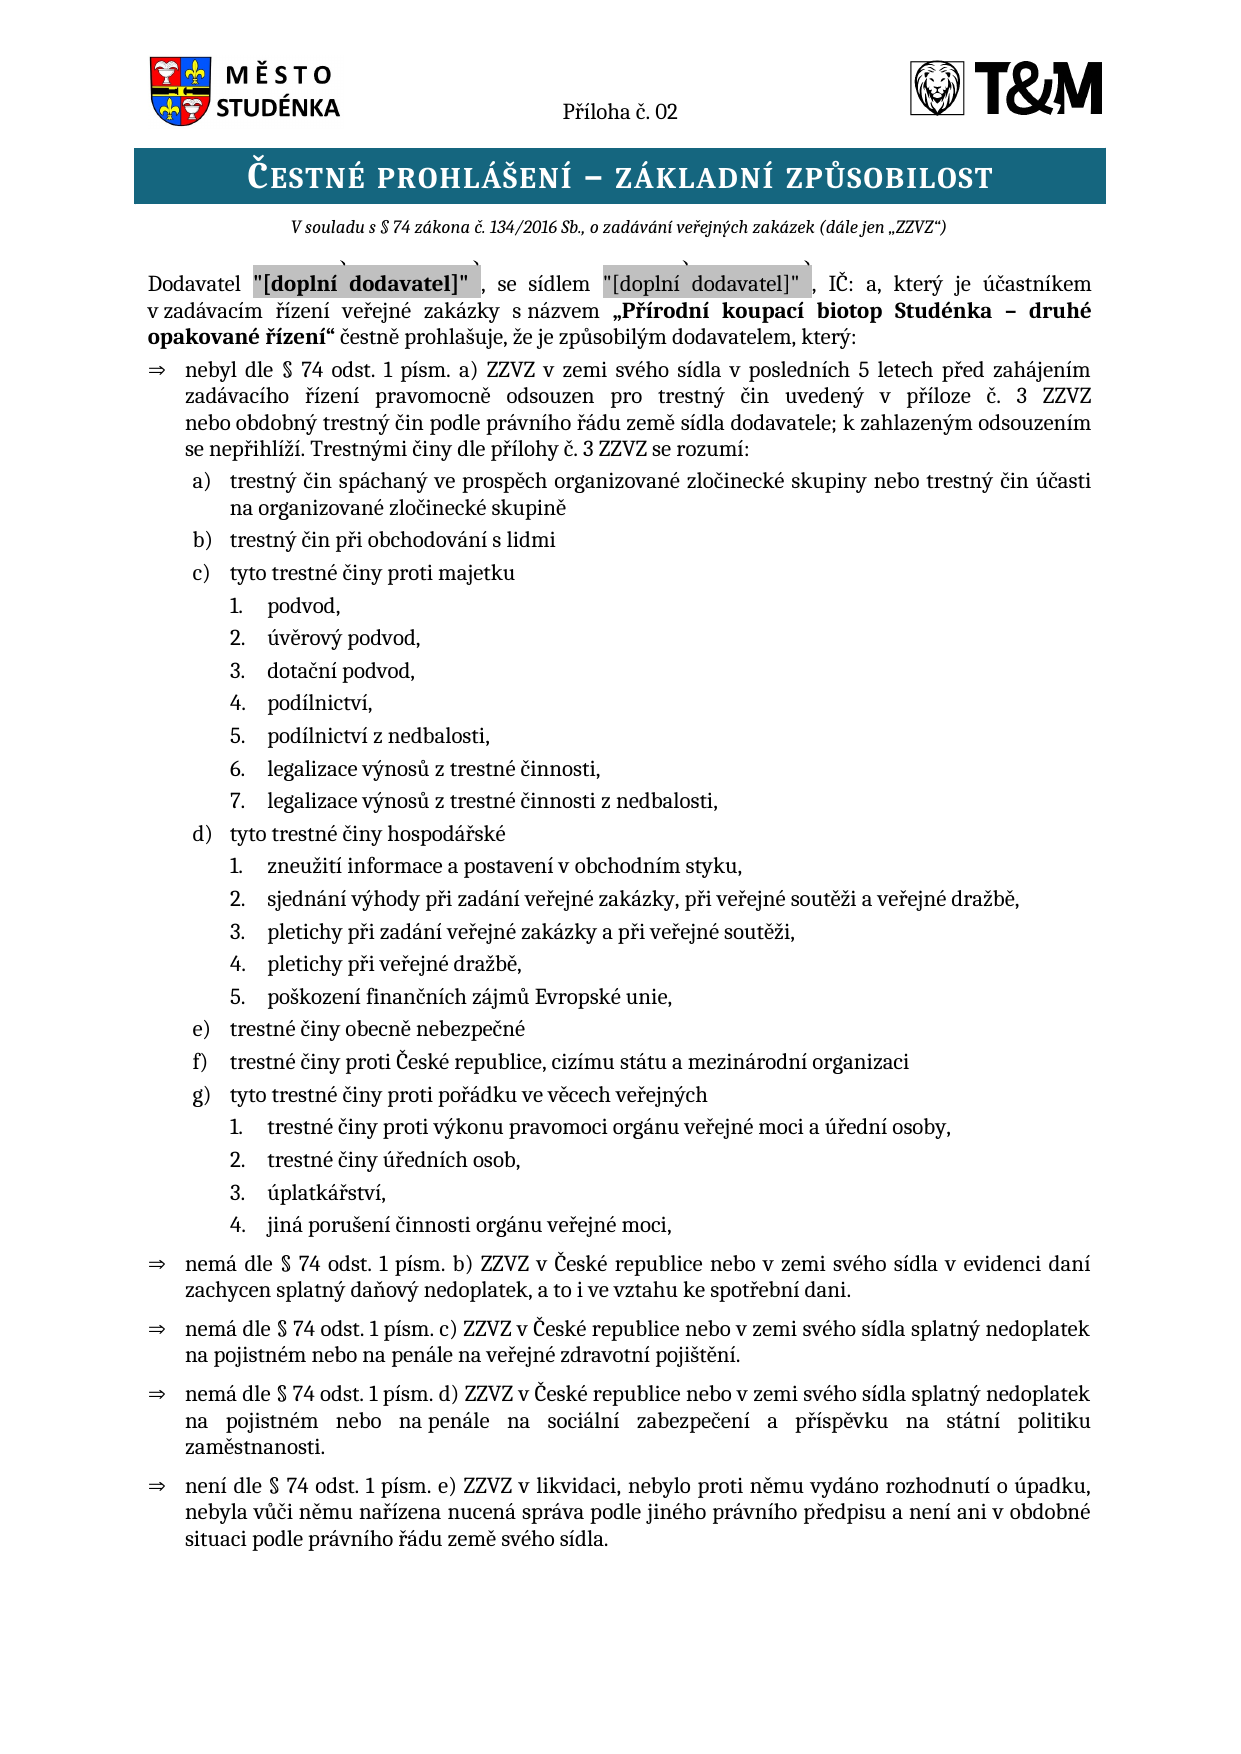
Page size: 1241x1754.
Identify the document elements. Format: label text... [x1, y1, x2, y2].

list nemá dle § 74 odst. 1 písm. b) ZZVZ v České republice nebo v zemi svého sídla v evidenci daní zachycen splatný daňový nedoplatek, a to i ve vztahu ke spotřební dani. [148, 1251, 1093, 1303]
list nemá dle § 74 odst. 1 písm. c) ZZVZ v České republice nebo v zemi svého sídla splatný nedoplatek na pojistném nebo na penále na veřejné zdravotní pojištění. [148, 1316, 1093, 1369]
list není dle § 74 odst. 1 písm. e) ZZVZ v likvidaci, nebylo proti němu vydáno rozhodnutí o úpadku, nebyla vůči němu nařízena nucená správa podle jiného právního předpisu a není ani v obdobné situaci podle právního řádu země svého sídla. [148, 1473, 1093, 1552]
list dotační podvod, [230, 658, 1093, 684]
list trestný čin spáchaný ve prospěch organizované zločinecké skupiny nebo trestný čin účasti na organizované zločinecké skupině [192, 468, 1093, 521]
list trestné činy obecně nebezpečné [192, 1016, 1093, 1043]
list tyto trestné činy proti pořádku ve věcech veřejných [192, 1081, 1093, 1108]
text Dodavatel , se sídlem , IČ: a, který je účastníkem v zadávacím řízení veřejné zakázky s názvem „Přírodní koupací biotop Studénka – druhé opakované řízení“ čestně prohlašuje, že je způsobilým dodavatelem, který: [148, 265, 1093, 350]
list podvod, [230, 592, 1093, 619]
list sjednání výhody při zadání veřejné zakázky, při veřejné soutěži a veřejné dražbě, [230, 886, 1093, 912]
list zneužití informace a postavení v obchodním styku, [230, 853, 1093, 879]
list nemá dle § 74 odst. 1 písm. d) ZZVZ v České republice nebo v zemi svého sídla splatný nedoplatek na pojistném nebo na penále na sociální zabezpečení a příspěvku na státní politiku zaměstnanosti. [148, 1381, 1093, 1460]
list jiná porušení činnosti orgánu veřejné moci, [230, 1212, 1093, 1238]
list tyto trestné činy hospodářské [192, 821, 1093, 847]
list trestné činy proti České republice, cizímu státu a mezinárodní organizaci [192, 1049, 1093, 1075]
list tyto trestné činy proti majetku [192, 560, 1093, 586]
picture [147, 55, 344, 129]
picture [892, 47, 1120, 129]
list úplatkářství, [230, 1179, 1093, 1206]
list legalizace výnosů z trestné činnosti z nedbalosti, [230, 788, 1093, 814]
list úvěrový podvod, [230, 625, 1093, 651]
list podílnictví, [230, 690, 1093, 717]
text Čestné prohlášení – základní způsobilost [139, 152, 1101, 200]
list pletichy při zadání veřejné zakázky a při veřejné soutěži, [230, 918, 1093, 945]
list poškození finančních zájmů Evropské unie, [230, 984, 1093, 1010]
list trestný čin při obchodování s lidmi [192, 527, 1093, 553]
list trestné činy úředních osob, [230, 1147, 1093, 1173]
list podílnictví z nedbalosti, [230, 723, 1093, 749]
list legalizace výnosů z trestné činnosti, [230, 755, 1093, 782]
list nebyl dle § 74 odst. 1 písm. a) ZZVZ v zemi svého sídla v posledních 5 letech před zahájením zadávacího řízení pravomocně odsouzen pro trestný čin uvedený v příloze č. 3 ZZVZ nebo obdobný trestný čin podle právního řádu země sídla dodavatele; k zahlazeným odsouzením se nepřihlíží. Trestnými činy dle přílohy č. 3 ZZVZ se rozumí: [148, 357, 1093, 462]
list pletichy při veřejné dražbě, [230, 951, 1093, 977]
list trestné činy proti výkonu pravomoci orgánu veřejné moci a úřední osoby, [230, 1114, 1093, 1140]
text V souladu s § 74 zákona č. 134/2016 Sb., o zadávání veřejných zakázek (dále jen „ZZVZ“) [148, 217, 1093, 238]
